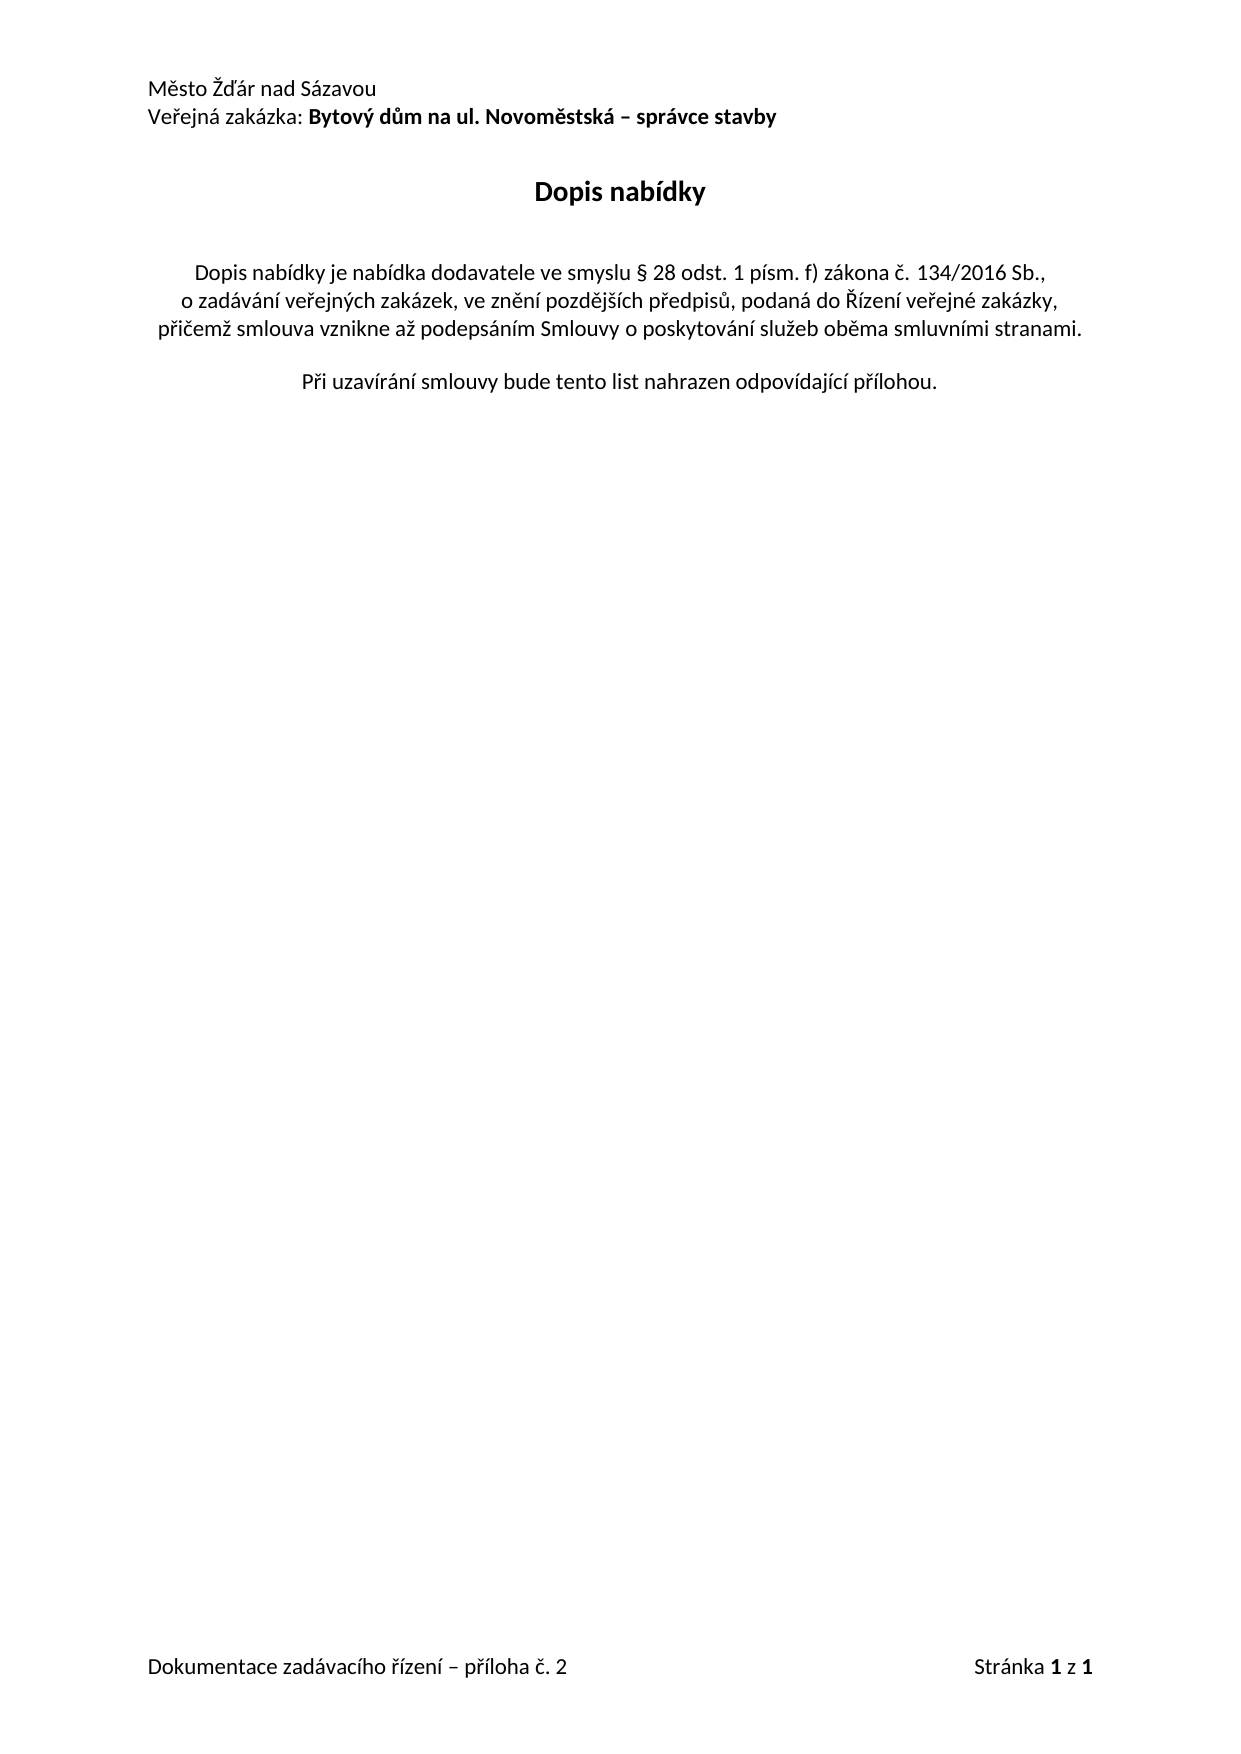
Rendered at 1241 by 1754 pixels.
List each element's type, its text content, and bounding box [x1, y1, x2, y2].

text Dopis nabídky je nabídka dodavatele ve smyslu § 28 odst. 1 písm. f) zákona č. 134/2016 Sb., o zadávání veřejných zakázek, ve znění pozdějších předpisů, podaná do Řízení veřejné zakázky, přičemž smlouva vznikne až podepsáním Smlouvy o poskytování služeb oběma smluvními stranami. [148, 258, 1093, 342]
text Dopis nabídky [148, 173, 1093, 208]
text Při uzavírání smlouvy bude tento list nahrazen odpovídající přílohou. [148, 367, 1093, 395]
